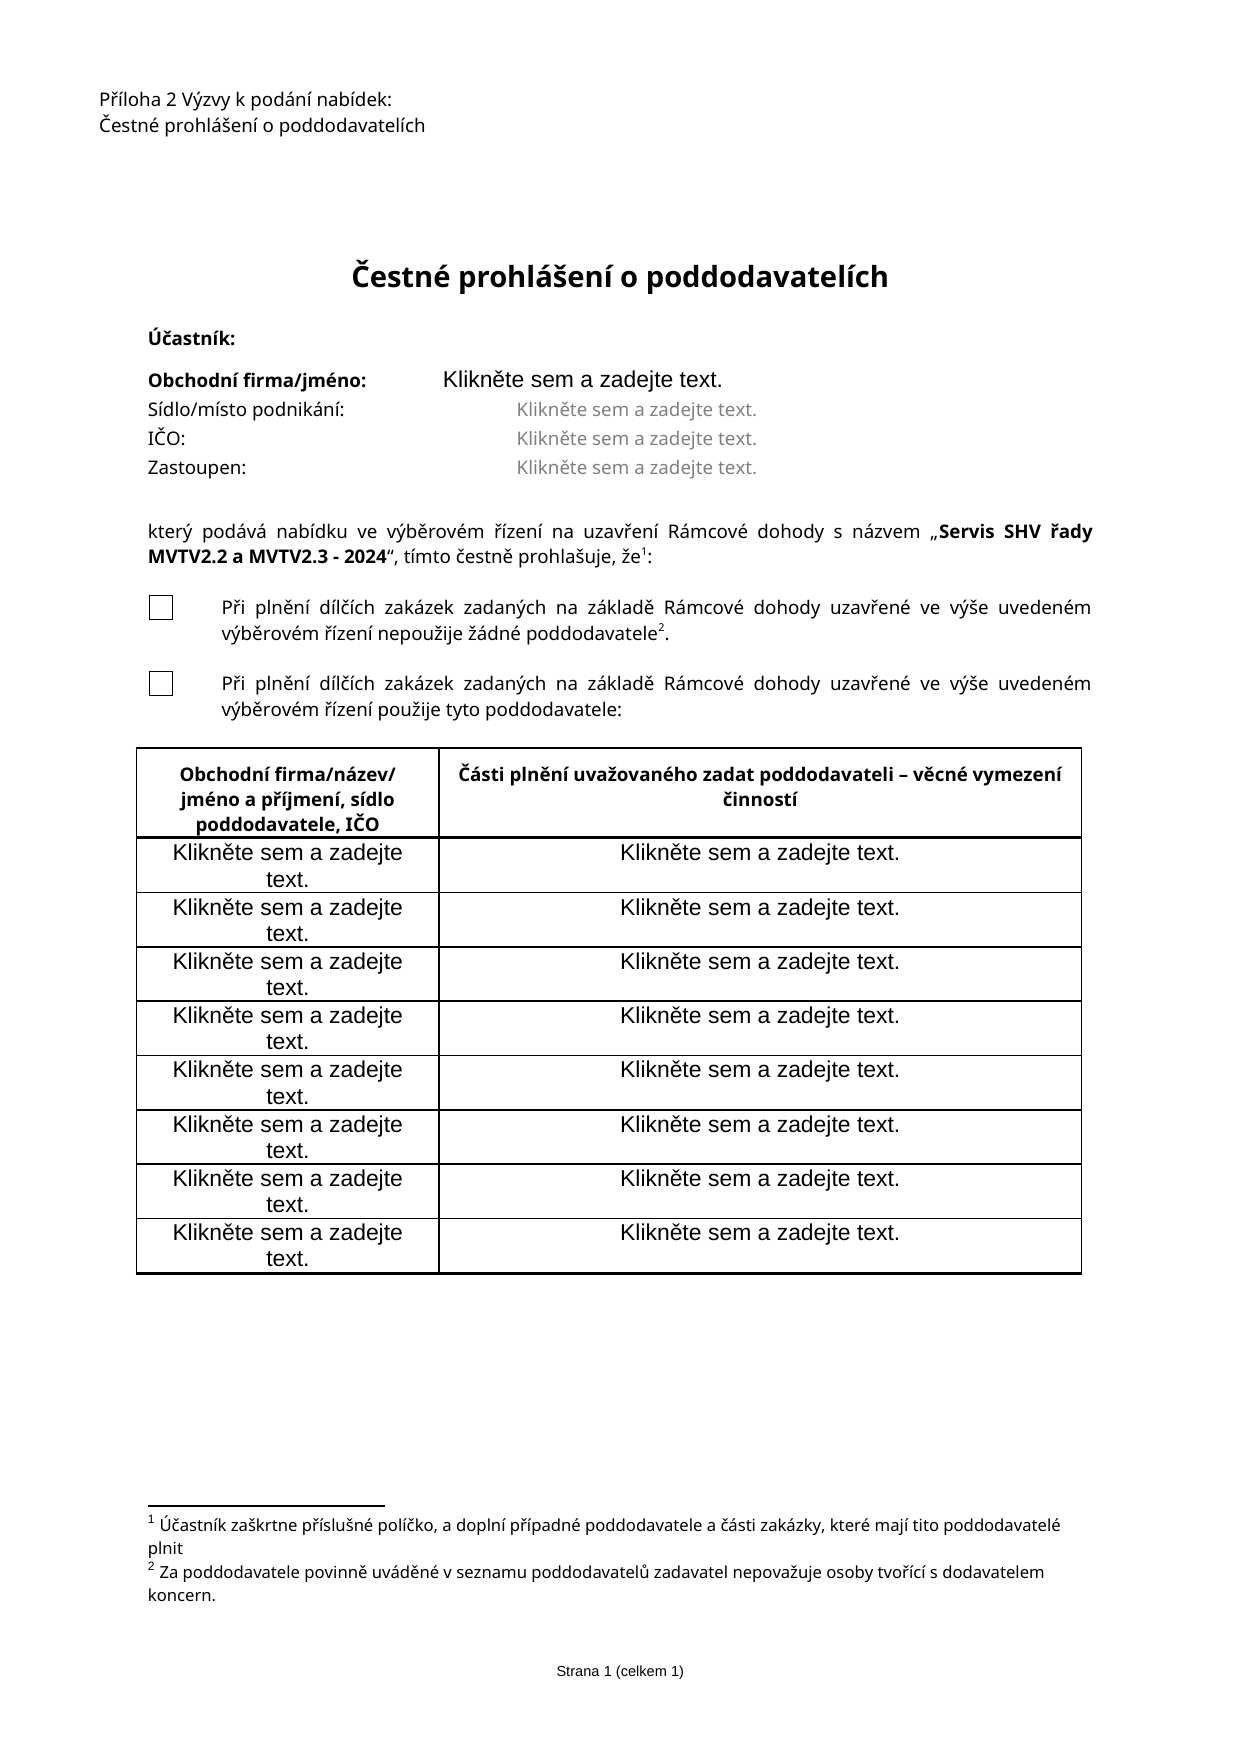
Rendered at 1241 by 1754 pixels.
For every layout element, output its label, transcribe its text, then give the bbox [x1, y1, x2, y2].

text IČO: [148, 422, 1093, 451]
text Zastoupen: [148, 451, 1093, 480]
text který podává nabídku ve výběrovém řízení na uzavření Rámcové dohody s názvem „Servis SHV řady MVTV2.2 a MVTV2.3 - 2024“, tímto čestně prohlašuje, že: [148, 518, 1093, 569]
text Sídlo/místo podnikání: [148, 393, 1093, 422]
text Obchodní firma/jméno: [148, 364, 1093, 393]
text Při plnění dílčích zakázek zadaných na základě Rámcové dohody uzavřené ve výše uvedeném výběrovém řízení použije tyto poddodavatele: [148, 670, 1093, 721]
title Čestné prohlášení o poddodavatelích [148, 256, 1093, 296]
table_header Obchodní firma/název/ jméno a příjmení, sídlo poddodavatele, IČO [137, 749, 438, 836]
text Účastník: [148, 321, 1093, 352]
table_header Části plnění uvažovaného zadat poddodavateli – věcné vymezení činností [440, 749, 1081, 836]
text Při plnění dílčích zakázek zadaných na základě Rámcové dohody uzavřené ve výše uvedeném výběrovém řízení nepoužije žádné poddodavatele. [148, 594, 1093, 645]
